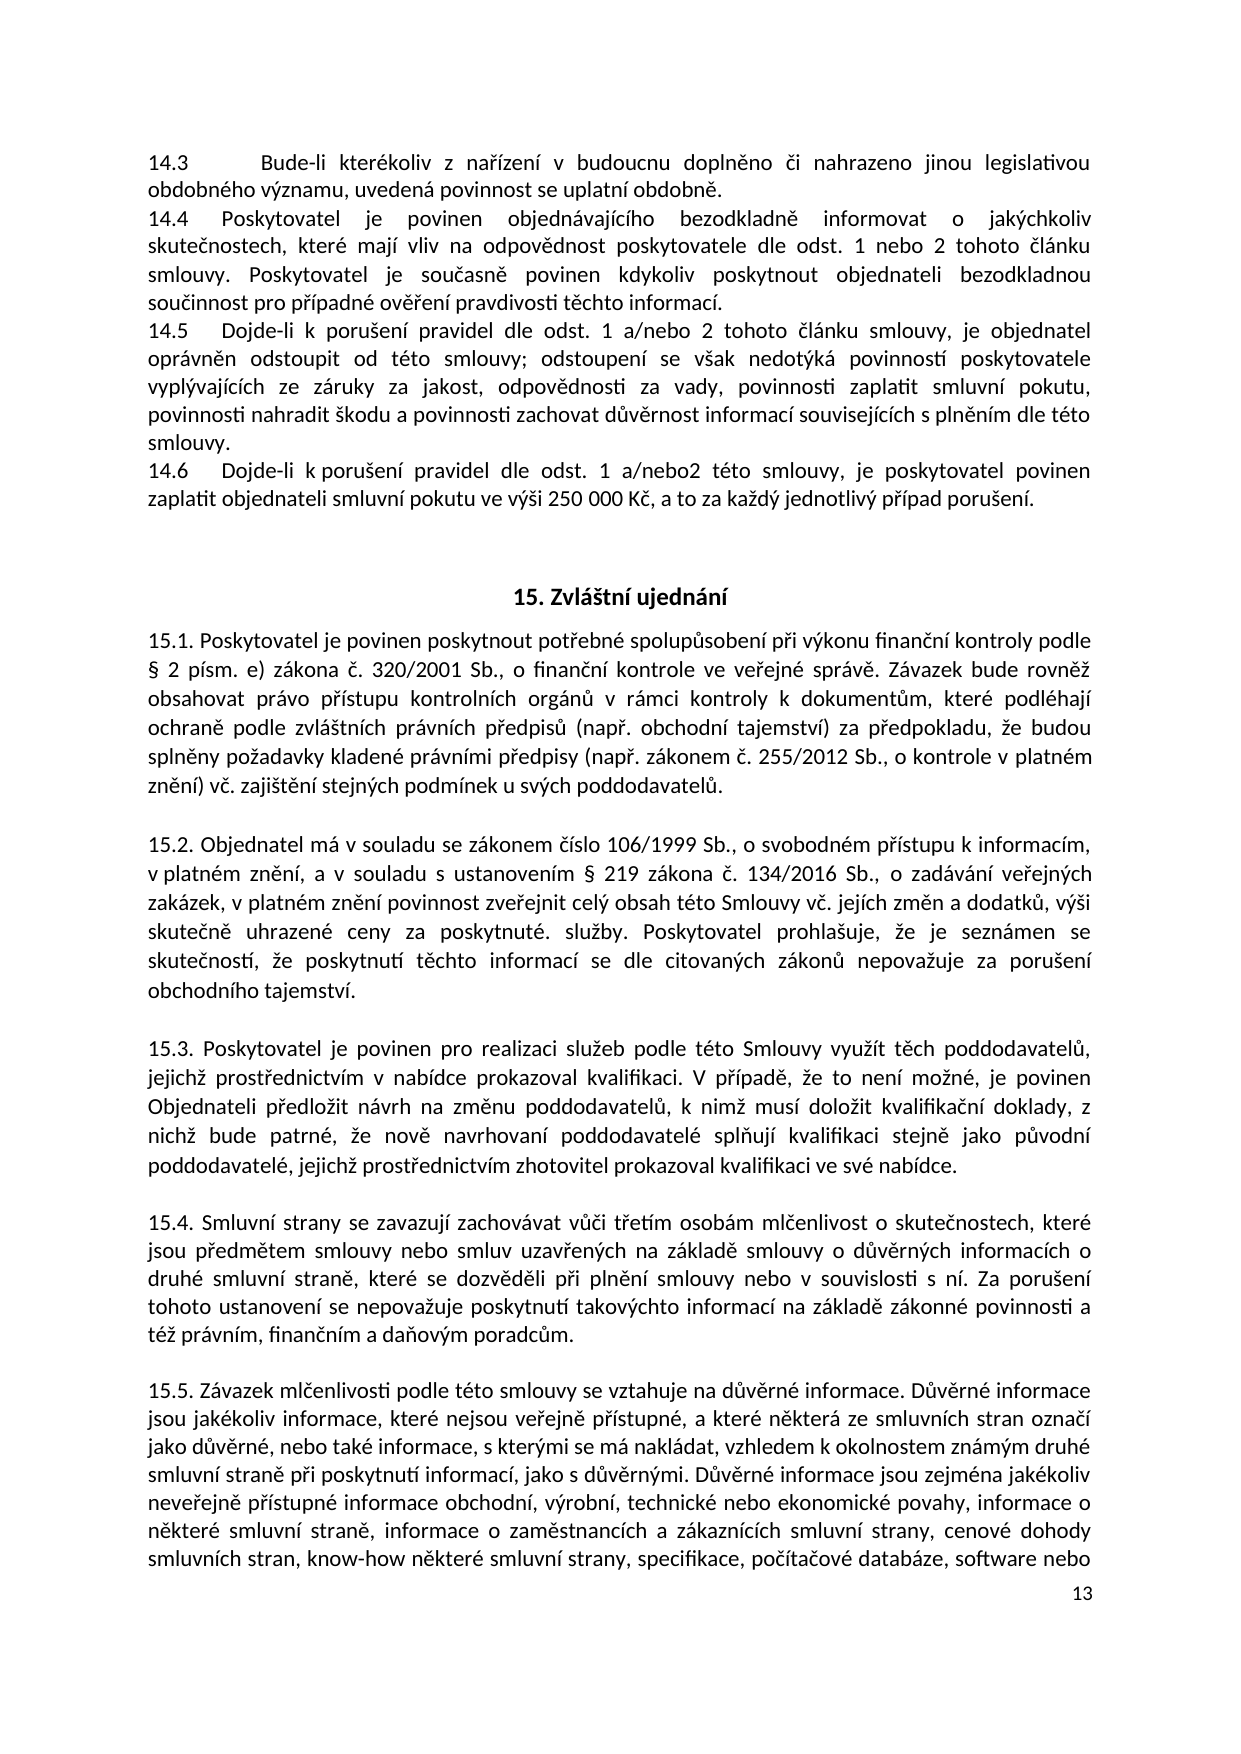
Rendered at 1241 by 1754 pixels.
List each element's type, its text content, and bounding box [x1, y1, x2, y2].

list Dojde-li k porušení pravidel dle odst. 1 a/nebo2 této smlouvy, je poskytovatel povinen zaplatit objednateli smluvní pokutu ve výši 250 000 Kč, a to za každý jednotlivý případ porušení. [148, 456, 1093, 512]
list Bude-li kterékoliv z nařízení v budoucnu doplněno či nahrazeno jinou legislativou obdobného významu, uvedená povinnost se uplatní obdobně. [148, 148, 1093, 204]
text 15.2. Objednatel má v souladu se zákonem číslo 106/1999 Sb., o svobodném přístupu k informacím, v platném znění, a v souladu s ustanovením § 219 zákona č. 134/2016 Sb., o zadávání veřejných zakázek, v platném znění povinnost zveřejnit celý obsah této Smlouvy vč. jejích změn a dodatků, výši skutečně uhrazené ceny za poskytnuté. služby. Poskytovatel prohlašuje, že je seznámen se skutečností, že poskytnutí těchto informací se dle citovaných zákonů nepovažuje za porušení obchodního tajemství. [148, 829, 1093, 1004]
text 15. Zvláštní ujednání [148, 582, 1093, 612]
text 15.4. Smluvní strany se zavazují zachovávat vůči třetím osobám mlčenlivost o skutečnostech, které jsou předmětem smlouvy nebo smluv uzavřených na základě smlouvy o důvěrných informacích o druhé smluvní straně, které se dozvěděli při plnění smlouvy nebo v souvislosti s ní. Za porušení tohoto ustanovení se nepovažuje poskytnutí takovýchto informací na základě zákonné povinnosti a též právním, finančním a daňovým poradcům. [148, 1208, 1093, 1348]
text 15.3. Poskytovatel je povinen pro realizaci služeb podle této Smlouvy využít těch poddodavatelů, jejichž prostřednictvím v nabídce prokazoval kvalifikaci. V případě, že to není možné, je povinen Objednateli předložit návrh na změnu poddodavatelů, k nimž musí doložit kvalifikační doklady, z nichž bude patrné, že nově navrhovaní poddodavatelé splňují kvalifikaci stejně jako původní poddodavatelé, jejichž prostřednictvím zhotovitel prokazoval kvalifikaci ve své nabídce. [148, 1033, 1093, 1179]
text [148, 1376, 1093, 1572]
list Dojde-li k porušení pravidel dle odst. 1 a/nebo 2 tohoto článku smlouvy, je objednatel oprávněn odstoupit od této smlouvy; odstoupení se však nedotýká povinností poskytovatele vyplývajících ze záruky za jakost, odpovědnosti za vady, povinnosti zaplatit smluvní pokutu, povinnosti nahradit škodu a povinnosti zachovat důvěrnost informací souvisejících s plněním dle této smlouvy. [148, 316, 1093, 456]
text 15.1. Poskytovatel je povinen poskytnout potřebné spolupůsobení při výkonu finanční kontroly podle § 2 písm. e) zákona č. 320/2001 Sb., o finanční kontrole ve veřejné správě. Závazek bude rovněž obsahovat právo přístupu kontrolních orgánů v rámci kontroly k dokumentům, které podléhají ochraně podle zvláštních právních předpisů (např. obchodní tajemství) za předpokladu, že budou splněny požadavky kladené právními předpisy (např. zákonem č. 255/2012 Sb., o kontrole v platném znění) vč. zajištění stejných podmínek u svých poddodavatelů. [148, 624, 1093, 799]
list Poskytovatel je povinen objednávajícího bezodkladně informovat o jakýchkoliv skutečnostech, které mají vliv na odpovědnost poskytovatele dle odst. 1 nebo 2 tohoto článku smlouvy. Poskytovatel je současně povinen kdykoliv poskytnout objednateli bezodkladnou součinnost pro případné ověření pravdivosti těchto informací. [148, 204, 1093, 316]
